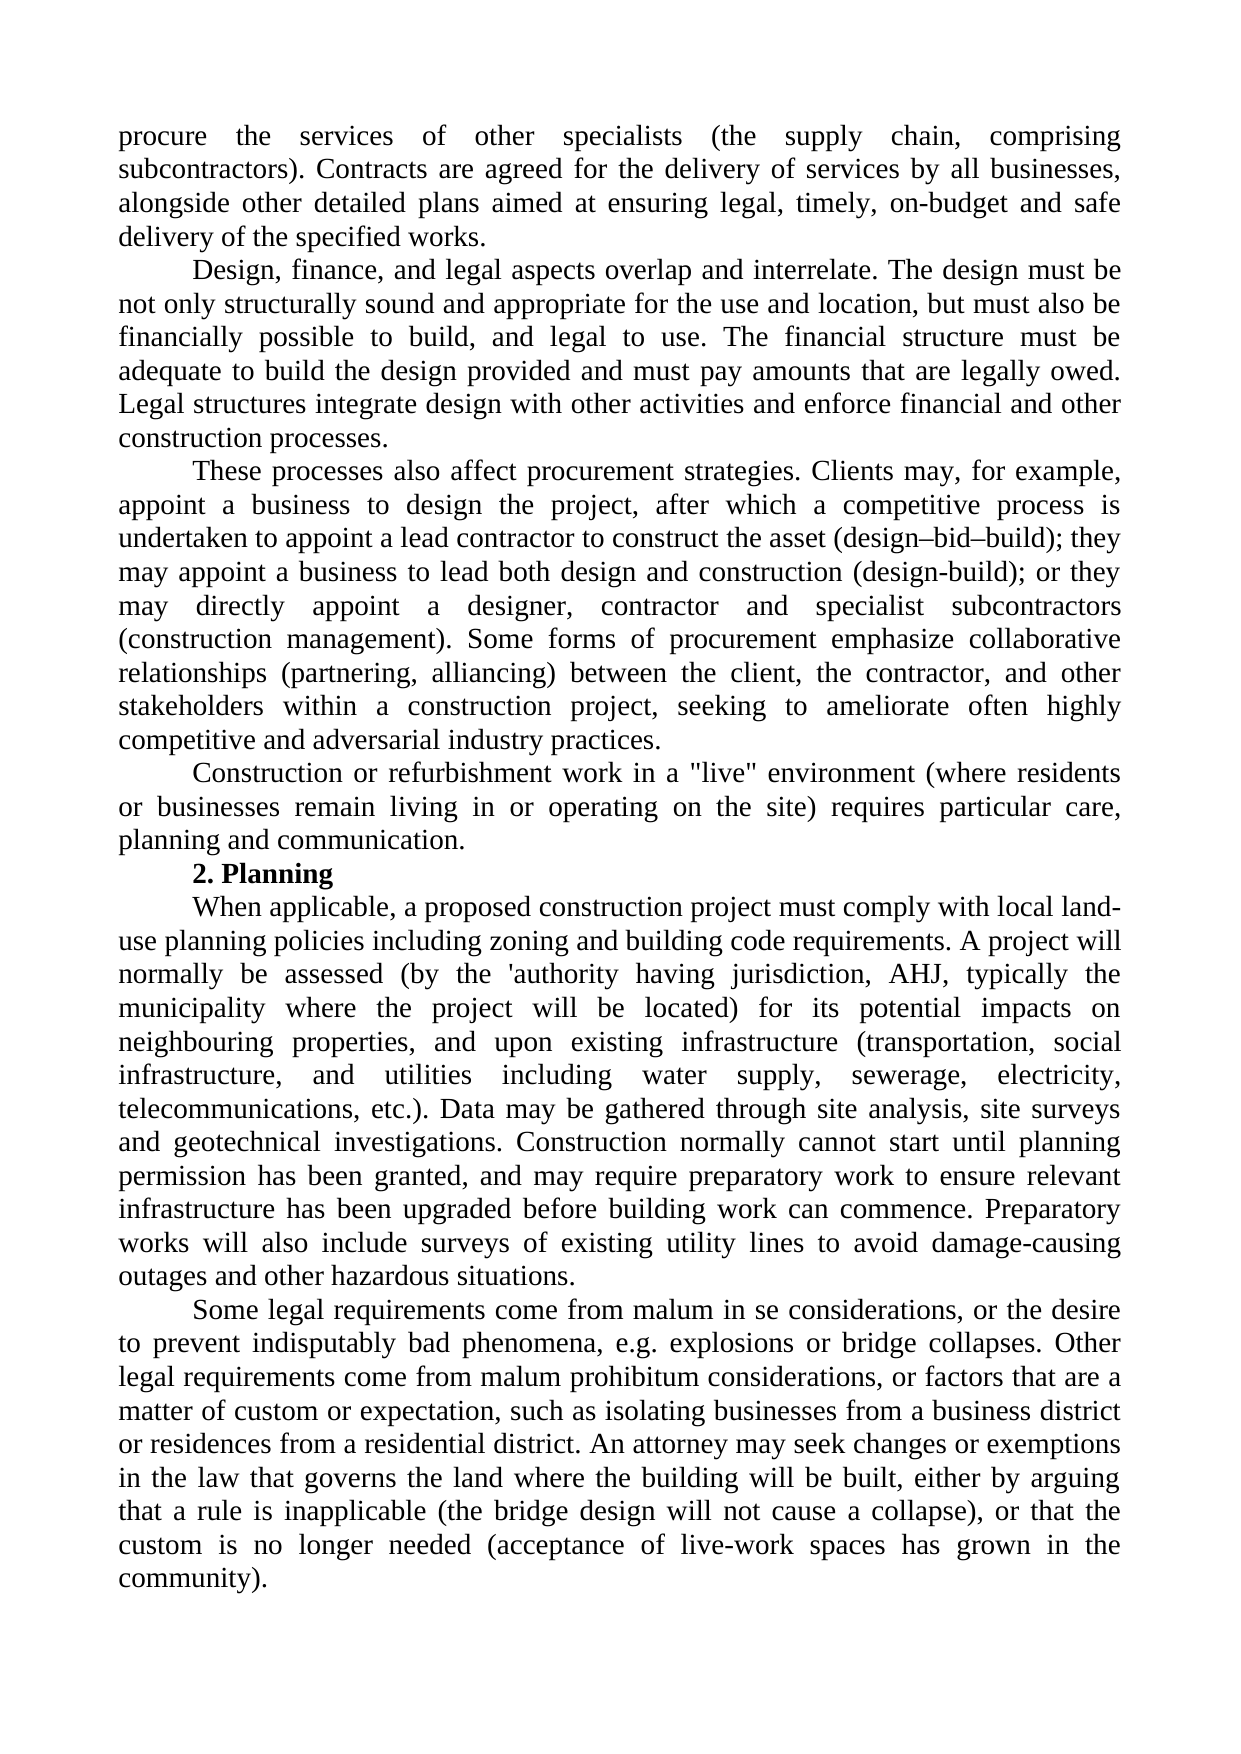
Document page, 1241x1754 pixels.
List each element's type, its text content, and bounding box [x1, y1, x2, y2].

text When applicable, a proposed construction project must comply with local land-use planning policies including zoning and building code requirements. A project will normally be assessed (by the 'authority having jurisdiction, AHJ, typically the municipality where the project will be located) for its potential impacts on neighbouring properties, and upon existing infrastructure (transportation, social infrastructure, and utilities including water supply, sewerage, electricity, telecommunications, etc.). Data may be gathered through site analysis, site surveys and geotechnical investigations. Construction normally cannot start until planning permission has been granted, and may require preparatory work to ensure relevant infrastructure has been upgraded before building work can commence. Preparatory works will also include surveys of existing utility lines to avoid damage-causing outages and other hazardous situations. [118, 889, 1122, 1292]
text Some legal requirements come from malum in se considerations, or the desire to prevent indisputably bad phenomena, e.g. explosions or bridge collapses. Other legal requirements come from malum prohibitum considerations, or factors that are a matter of custom or expectation, such as isolating businesses from a business district or residences from a residential district. An attorney may seek changes or exemptions in the law that governs the land where the building will be built, either by arguing that a rule is inapplicable (the bridge design will not cause a collapse), or that the custom is no longer needed (acceptance of live-work spaces has grown in the community). [118, 1292, 1122, 1594]
text 2. Planning [118, 856, 1122, 889]
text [118, 118, 1122, 252]
text Design, finance, and legal aspects overlap and interrelate. The design must be not only structurally sound and appropriate for the use and location, but must also be financially possible to build, and legal to use. The financial structure must be adequate to build the design provided and must pay amounts that are legally owed. Legal structures integrate design with other activities and enforce financial and other construction processes. [118, 252, 1122, 453]
text Construction or refurbishment work in a "live" environment (where residents or businesses remain living in or operating on the site) requires particular care, planning and communication. [118, 755, 1122, 856]
text These processes also affect procurement strategies. Clients may, for example, appoint a business to design the project, after which a competitive process is undertaken to appoint a lead contractor to construct the asset (design–bid–build); they may appoint a business to lead both design and construction (design-build); or they may directly appoint a designer, contractor and specialist subcontractors (construction management). Some forms of procurement emphasize collaborative relationships (partnering, alliancing) between the client, the contractor, and other stakeholders within a construction project, seeking to ameliorate often highly competitive and adversarial industry practices. [118, 453, 1122, 755]
